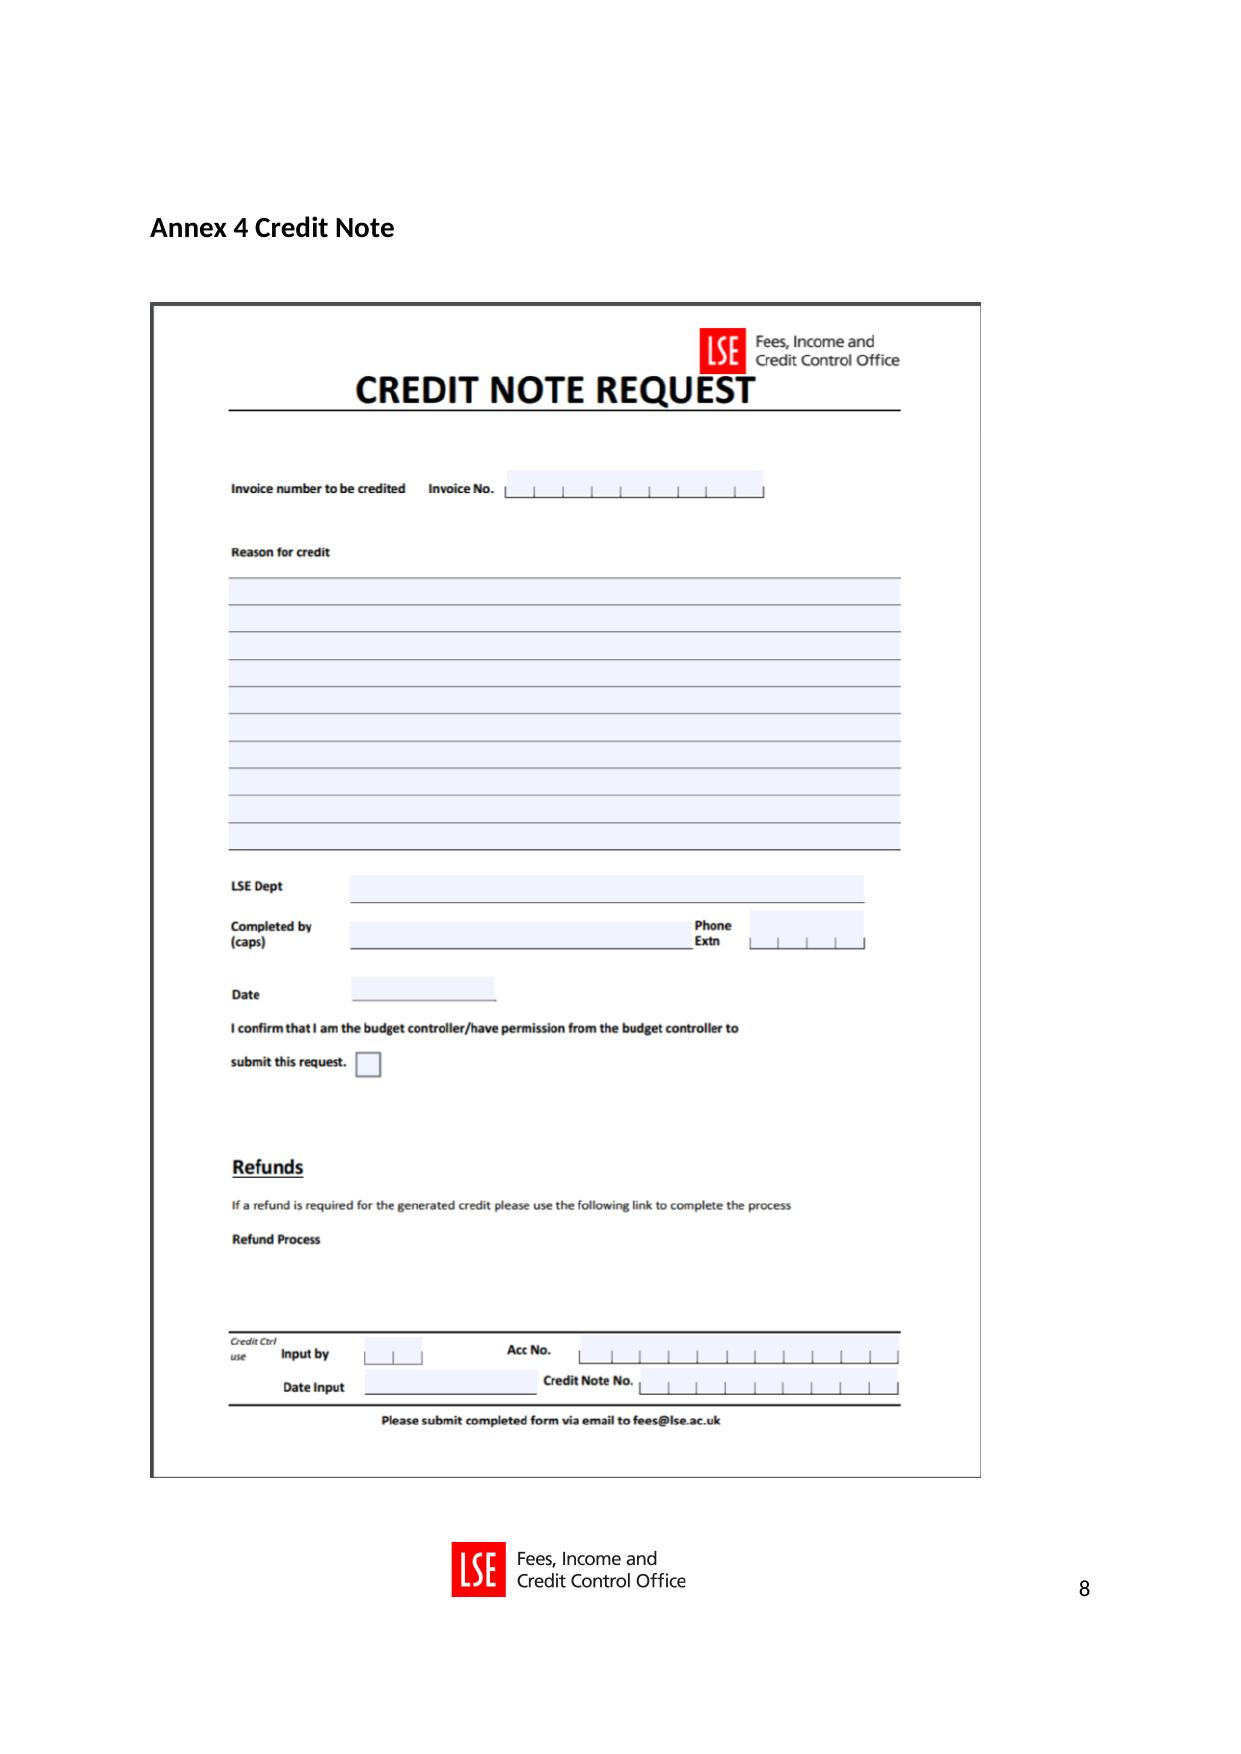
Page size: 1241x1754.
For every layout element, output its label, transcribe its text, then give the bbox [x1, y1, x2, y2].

picture [451, 1542, 686, 1597]
picture [150, 302, 981, 1478]
subtitle Annex 4 Credit Note [150, 209, 1090, 244]
